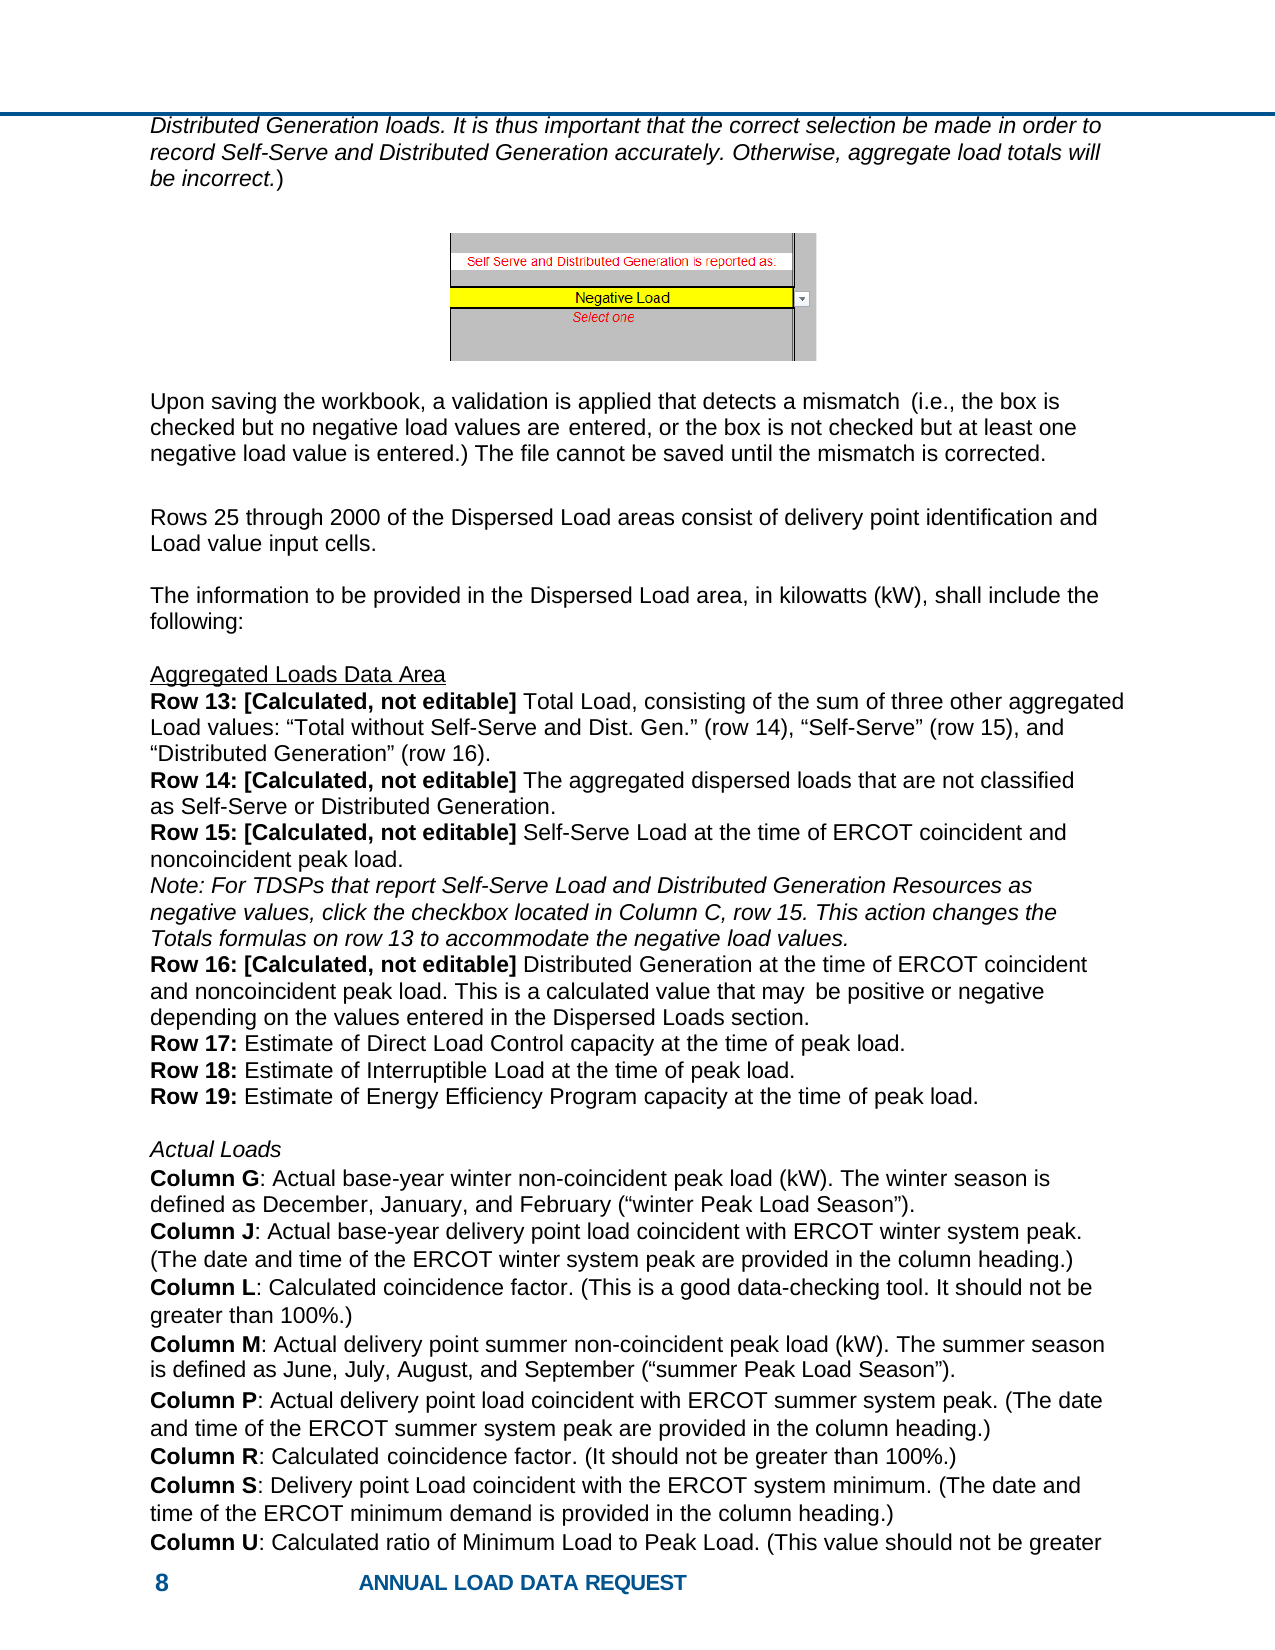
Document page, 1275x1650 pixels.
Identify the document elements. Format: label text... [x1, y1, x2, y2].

picture [450, 233, 817, 361]
text Row 13: [Calculated, not editable] Total Load, consisting of the sum of three other aggregated Load values: “Total without Self-Serve and Dist. Gen.” (row 14), “Self-Serve” (row 15), and “Distributed Generation” (row 16). [150, 688, 1137, 767]
text Row 17: Estimate of Direct Load Control capacity at the time of peak load. [150, 1030, 1137, 1057]
text Upon saving the workbook, a validation is applied that detects a mismatch (i.e., the box is checked but no negative load values are entered, or the box is not checked but at least one negative load value is entered.) The file cannot be saved until the mismatch is corrected. [150, 389, 1137, 466]
text Actual Loads [150, 1136, 1137, 1163]
text Column P: Actual delivery point load coincident with ERCOT summer system peak. (The date and time of the ERCOT summer system peak are provided in the column heading.) [150, 1387, 1122, 1441]
text Row 15: [Calculated, not editable] Self-Serve Load at the time of ERCOT coincident and noncoincident peak load. [150, 819, 1120, 872]
text Column M: Actual delivery point summer non-coincident peak load (kW). The summer season is defined as June, July, August, and September (“summer Peak Load Season”). [150, 1333, 1109, 1383]
text Column S: Delivery point Load coincident with the ERCOT system minimum. (The date and time of the ERCOT minimum demand is provided in the column heading.) [150, 1472, 1109, 1526]
text Column G: Actual base-year winter non-coincident peak load (kW). The winter season is defined as December, January, and February (“winter Peak Load Season”). [150, 1165, 1109, 1218]
text Row 16: [Calculated, not editable] Distributed Generation at the time of ERCOT coincident and noncoincident peak load. This is a calculated value that may be positive or negative depending on the values entered in the Dispersed Loads section. [150, 951, 1109, 1030]
text Row 14: [Calculated, not editable] The aggregated dispersed loads that are not classified as Self-Serve or Distributed Generation. [150, 767, 1103, 819]
text The information to be provided in the Dispersed Load area, in kilowatts (kW), shall include the following: [150, 582, 1137, 634]
text Rows 25 through 2000 of the Dispersed Load areas consist of delivery point identification and Load value input cells. [150, 504, 1137, 557]
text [150, 1528, 1122, 1555]
text Aggregated Loads Data Area [150, 661, 1137, 688]
text Row 18: Estimate of Interruptible Load at the time of peak load. [150, 1057, 1137, 1083]
text Column R: Calculated coincidence factor. (It should not be greater than 100%.) [150, 1443, 1137, 1470]
text Note: For TDSPs that report Self-Serve Load and Distributed Generation Resources as negative values, click the checkbox located in Column C, row 15. This action changes the Totals formulas on row 13 to accommodate the negative load values. [150, 872, 1109, 951]
text Row 19: Estimate of Energy Efficiency Program capacity at the time of peak load. [150, 1083, 1137, 1109]
text Column J: Actual base-year delivery point load coincident with ERCOT winter system peak. (The date and time of the ERCOT winter system peak are provided in the column heading.) Column L: Calculated coincidence factor. (This is a good data-checking tool. It should not be greater than 100%.) [150, 1218, 1122, 1328]
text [150, 116, 1122, 192]
